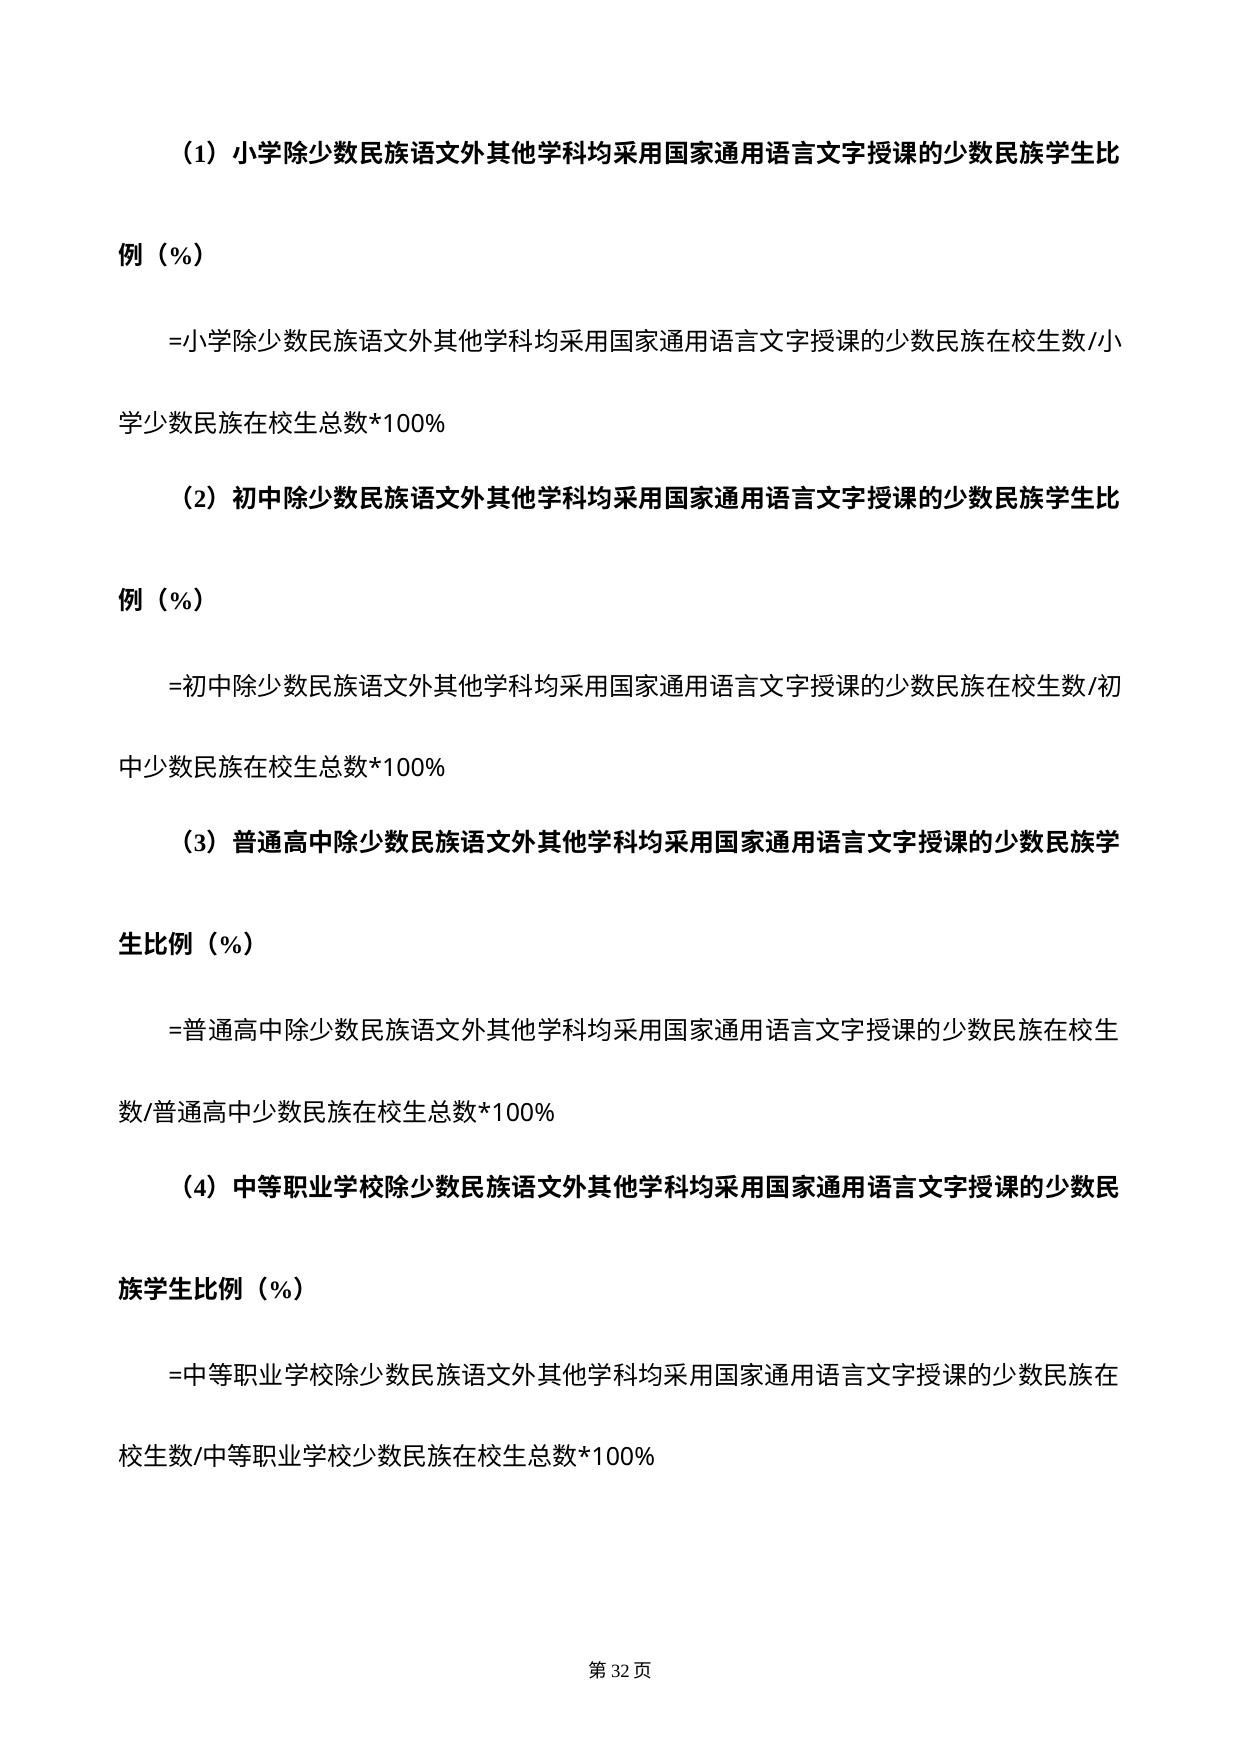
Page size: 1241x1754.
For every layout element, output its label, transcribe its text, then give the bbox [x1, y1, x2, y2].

text =普通高中除少数民族语文外其他学科均采用国家通用语言文字授课的少数民族在校生数/普通高中少数民族在校生总数*100% [118, 995, 1122, 1144]
text =初中除少数民族语文外其他学科均采用国家通用语言文字授课的少数民族在校生数/初中少数民族在校生总数*100% [118, 651, 1122, 800]
text =中等职业学校除少数民族语文外其他学科均采用国家通用语言文字授课的少数民族在校生数/中等职业学校少数民族在校生总数*100% [118, 1339, 1122, 1489]
subtitle （3）普通高中除少数民族语文外其他学科均采用国家通用语言文字授课的少数民族学生比例（%） [118, 807, 1122, 977]
text =小学除少数民族语文外其他学科均采用国家通用语言文字授课的少数民族在校生数/小学少数民族在校生总数*100% [118, 306, 1122, 455]
subtitle （1）小学除少数民族语文外其他学科均采用国家通用语言文字授课的少数民族学生比例（%） [118, 118, 1122, 288]
subtitle （4）中等职业学校除少数民族语文外其他学科均采用国家通用语言文字授课的少数民族学生比例（%） [118, 1152, 1122, 1321]
subtitle （2）初中除少数民族语文外其他学科均采用国家通用语言文字授课的少数民族学生比例（%） [118, 463, 1122, 632]
